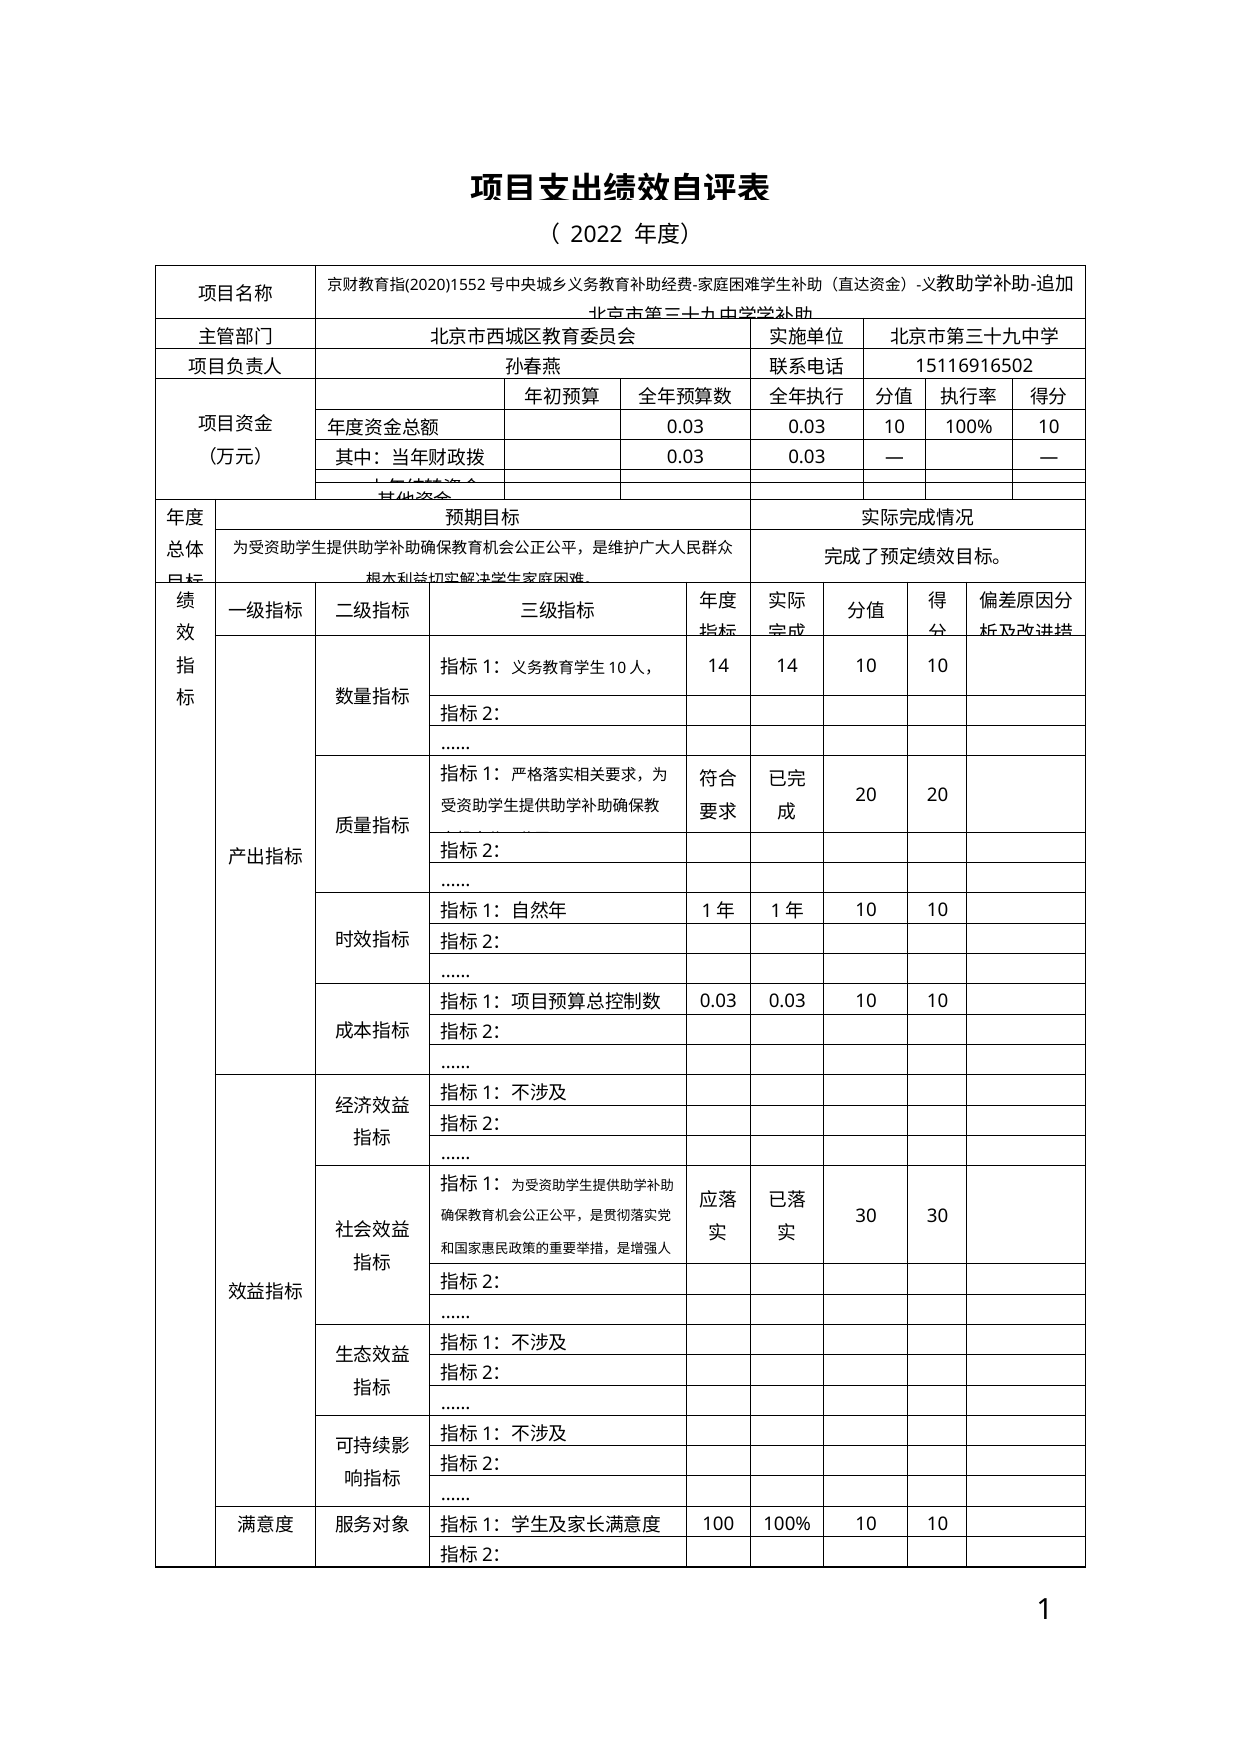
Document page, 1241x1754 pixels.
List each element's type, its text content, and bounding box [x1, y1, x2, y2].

table_cell [908, 1386, 966, 1415]
table_cell 三级指标 [430, 583, 686, 635]
table_cell [687, 1386, 750, 1415]
table_cell [687, 1015, 750, 1044]
table_cell [967, 1537, 1085, 1566]
table_cell [751, 1446, 823, 1475]
table_cell [967, 726, 1085, 755]
table_cell [621, 470, 750, 482]
table_cell [751, 1295, 823, 1324]
table_cell 分值 [864, 379, 925, 409]
table_cell [824, 863, 907, 892]
table_cell 孙春燕 [316, 349, 750, 378]
table_cell 项目负责人 [156, 349, 315, 378]
table_cell [926, 440, 1012, 469]
table_cell 指标1：项目预算总控制数 [430, 984, 686, 1013]
table_cell 符合要求 [687, 756, 750, 832]
table_cell [824, 1476, 907, 1506]
table_cell [824, 924, 907, 953]
table_cell [751, 1325, 823, 1354]
table_cell [967, 924, 1085, 953]
table_cell [926, 470, 1012, 482]
table_cell …… [430, 726, 686, 755]
table_cell 指标1：义务教育学生10人， [430, 636, 686, 694]
table_cell [751, 1476, 823, 1506]
table_cell [687, 726, 750, 755]
table_cell [687, 1295, 750, 1324]
table_cell 指标2： [430, 1015, 686, 1044]
table_cell 10 [824, 893, 907, 923]
table_cell [967, 1075, 1085, 1104]
table_cell [751, 1355, 823, 1384]
table_cell [967, 1166, 1085, 1263]
table_cell 指标2： [430, 833, 686, 862]
table_cell [908, 1325, 966, 1354]
table_cell 预期目标 [216, 500, 750, 529]
table_cell 指标1：不涉及 [430, 1416, 686, 1445]
table_cell 14 [751, 636, 823, 694]
table_cell [824, 1416, 907, 1445]
table_cell [967, 1015, 1085, 1044]
table_cell [908, 863, 966, 892]
table_cell …… [430, 954, 686, 983]
table_cell [505, 470, 620, 482]
table_cell [967, 1507, 1085, 1536]
table_cell 联系电话 [751, 349, 863, 378]
table_cell 满意度 指标 [216, 1507, 315, 1566]
table_cell [687, 1476, 750, 1506]
table_cell [687, 696, 750, 725]
table_cell 指标1：严格落实相关要求，为受资助学生提供助学补助确保教育机会公正公平 [430, 756, 686, 832]
table_cell 数量指标 [316, 636, 429, 755]
table_cell [967, 833, 1085, 862]
table_cell 已完成 [751, 756, 823, 832]
table_cell 效益指标 [216, 1075, 315, 1506]
table_cell 产出指标 [216, 636, 315, 1074]
table_cell [824, 1386, 907, 1415]
table_cell 20 [908, 756, 966, 832]
table_cell — [864, 483, 925, 499]
table_cell [967, 893, 1085, 923]
table_header 项目支出绩效自评表 [155, 154, 1085, 200]
table_cell [687, 833, 750, 862]
table_cell [908, 1136, 966, 1165]
table_cell [908, 1476, 966, 1506]
table_cell [687, 1136, 750, 1165]
table_cell 主管部门 [156, 319, 315, 348]
table_cell 年度总体目标 [156, 500, 215, 582]
table_cell [967, 1386, 1085, 1415]
table_cell [751, 1537, 823, 1566]
table_cell [751, 1106, 823, 1135]
table_cell 可持续影响指标 [316, 1416, 429, 1506]
table_cell [751, 1015, 823, 1044]
table_cell [967, 1416, 1085, 1445]
table_cell [824, 1325, 907, 1354]
table_cell [967, 1295, 1085, 1324]
table_cell [967, 696, 1085, 725]
table_cell 10 [824, 636, 907, 694]
table_cell 20 [824, 756, 907, 832]
table_cell [505, 440, 620, 469]
table_cell …… [430, 1295, 686, 1324]
table_cell [824, 954, 907, 983]
table_cell [824, 1015, 907, 1044]
table_cell …… [430, 1476, 686, 1506]
table_cell …… [430, 1136, 686, 1165]
table_cell [908, 1537, 966, 1566]
table_cell 10 [824, 984, 907, 1013]
table_cell 为受资助学生提供助学补助确保教育机会公正公平，是维护广大人民群众根本利益切实解决学生家庭困难。 [216, 530, 750, 582]
table_cell [751, 954, 823, 983]
table_cell [751, 1386, 823, 1415]
table_cell 完成了预定绩效目标。 [751, 530, 1085, 582]
table_cell 0.03 [621, 410, 750, 439]
table_cell [926, 483, 1012, 499]
table_cell 1年 [751, 893, 823, 923]
table_cell [687, 1106, 750, 1135]
table_cell 其中：当年财政拨款 [316, 440, 504, 469]
table_cell 10 [908, 636, 966, 694]
table_cell 指标1：自然年 [430, 893, 686, 923]
table_cell [505, 410, 620, 439]
table_cell 项目名称 [156, 266, 315, 318]
table_cell 指标1：不涉及 [430, 1075, 686, 1104]
table_cell 100% [926, 410, 1012, 439]
table_cell [316, 379, 504, 409]
table_cell [751, 1264, 823, 1293]
table_cell [967, 1106, 1085, 1135]
table_cell …… [430, 863, 686, 892]
table_cell 得分 [1013, 379, 1085, 409]
table_cell [967, 1476, 1085, 1506]
table_cell [824, 833, 907, 862]
table_cell [687, 1416, 750, 1445]
table_cell 15116916502 [864, 349, 1085, 378]
table_cell 30 [908, 1166, 966, 1263]
table_cell [824, 726, 907, 755]
table_cell [751, 1045, 823, 1074]
table_cell 指标2： [430, 696, 686, 725]
table_cell 生态效益 指标 [316, 1325, 429, 1415]
table_cell 全年执行数 [751, 379, 863, 409]
table_cell [908, 954, 966, 983]
table_cell 京财教育指(2020)1552号中央城乡义务教育补助经费-家庭困难学生补助（直达资金）-义教助学补助-追加北京市第三十九中学学补助 [316, 266, 1085, 318]
table_cell 指标2： [430, 1355, 686, 1384]
table_cell [687, 1446, 750, 1475]
table_cell 0.03 [751, 410, 863, 439]
table_cell 实施单位 [751, 319, 863, 348]
table_cell [505, 483, 620, 499]
table_cell [908, 1106, 966, 1135]
table_cell [824, 1264, 907, 1293]
table_cell — [864, 440, 925, 469]
table_cell 0.03 [751, 440, 863, 469]
table_cell [824, 1106, 907, 1135]
table_cell [824, 1295, 907, 1324]
table_cell [908, 1264, 966, 1293]
table_cell 一级指标 [216, 583, 315, 635]
table_cell 成本指标 [316, 984, 429, 1074]
table_cell [967, 984, 1085, 1013]
table_cell [967, 1045, 1085, 1074]
table_cell 执行率 [926, 379, 1012, 409]
table_cell [751, 833, 823, 862]
table_cell 指标2： [430, 1446, 686, 1475]
table_cell [824, 1355, 907, 1384]
table_cell 时效指标 [316, 893, 429, 983]
table_cell [687, 1537, 750, 1566]
table_cell [751, 1136, 823, 1165]
table_cell [824, 1075, 907, 1104]
table_cell 得分 [908, 583, 966, 635]
table_cell 全年预算数 [621, 379, 750, 409]
table_cell 实际完成情况 [751, 500, 1085, 529]
table_cell [621, 483, 750, 499]
table_cell [824, 696, 907, 725]
table_cell （ 2022 年度） [155, 200, 1085, 265]
table_cell 10 [1013, 410, 1085, 439]
table_cell 10 [864, 410, 925, 439]
table_cell 指标2： [430, 1537, 686, 1566]
table_cell [751, 726, 823, 755]
table_cell 项目资金 （万元） [156, 379, 315, 499]
table_cell [908, 1045, 966, 1074]
table_cell [967, 863, 1085, 892]
table_cell [751, 470, 863, 482]
table_cell 年初预算数 [505, 379, 620, 409]
table_cell 社会效益 指标 [316, 1166, 429, 1324]
table_cell [908, 1416, 966, 1445]
table_cell 10 [824, 1507, 907, 1536]
table_cell — [1013, 440, 1085, 469]
table_cell [824, 1136, 907, 1165]
table_cell 质量指标 [316, 756, 429, 892]
table_cell [967, 636, 1085, 694]
table_cell [967, 1355, 1085, 1384]
table_cell 10 [908, 893, 966, 923]
table_cell [751, 1416, 823, 1445]
table_cell [751, 863, 823, 892]
table_cell [687, 863, 750, 892]
table_cell 指标1：为受资助学生提供助学补助确保教育机会公正公平，是贯彻落实党和国家惠民政策的重要举措，是增强人民群众获得感、幸福感的重要方式。 [430, 1166, 686, 1263]
table_cell [967, 756, 1085, 832]
table_cell [908, 696, 966, 725]
table_cell 0.03 [621, 440, 750, 469]
table_cell [824, 1537, 907, 1566]
table_cell 其他资金 [316, 483, 504, 499]
table_cell [908, 1295, 966, 1324]
table_cell [908, 1015, 966, 1044]
table_cell [908, 1075, 966, 1104]
table_cell [824, 1045, 907, 1074]
table_cell 年度 指标值 [687, 583, 750, 635]
table_cell 已落实 [751, 1166, 823, 1263]
table_cell [687, 1264, 750, 1293]
table_cell 指标2： [430, 1264, 686, 1293]
table_cell 0.03 [751, 984, 823, 1013]
table_cell 应落实 [687, 1166, 750, 1263]
table_cell [687, 1075, 750, 1104]
table_cell 30 [824, 1166, 907, 1263]
table_cell 100% [751, 1507, 823, 1536]
table_cell 年度资金总额 [316, 410, 504, 439]
table_cell 0.03 [687, 984, 750, 1013]
table_cell 14 [687, 636, 750, 694]
table_cell [687, 1355, 750, 1384]
table_cell …… [430, 1045, 686, 1074]
table_cell 指标1：学生及家长满意度 [430, 1507, 686, 1536]
table_cell [967, 1446, 1085, 1475]
table_cell 100% [687, 1507, 750, 1536]
table_cell [687, 1325, 750, 1354]
table_cell …… [430, 1386, 686, 1415]
table_cell — [1013, 483, 1085, 499]
table_cell 绩 效 指 标 [156, 583, 215, 1566]
table_cell [687, 1045, 750, 1074]
table_cell 北京市西城区教育委员会 [316, 319, 750, 348]
table_cell 二级指标 [316, 583, 429, 635]
table_cell [967, 954, 1085, 983]
table_cell 指标1：不涉及 [430, 1325, 686, 1354]
table_cell [751, 483, 863, 499]
table_cell 服务对象满意度指标 [316, 1507, 429, 1566]
table_cell [751, 1075, 823, 1104]
table_cell [824, 1446, 907, 1475]
table_cell [687, 954, 750, 983]
table_cell 经济效益 指标 [316, 1075, 429, 1165]
table_cell [967, 1136, 1085, 1165]
table_cell [908, 726, 966, 755]
table_cell [751, 696, 823, 725]
table_cell 分值 [824, 583, 907, 635]
table_cell [908, 1355, 966, 1384]
table_cell [967, 1264, 1085, 1293]
table_cell [751, 924, 823, 953]
table_cell 指标2： [430, 1106, 686, 1135]
table_cell [687, 924, 750, 953]
table_cell [908, 1446, 966, 1475]
table_cell 10 [908, 1507, 966, 1536]
table_cell 实际 完成值 [751, 583, 823, 635]
table_cell 10 [908, 984, 966, 1013]
table_cell 偏差原因分析及改进措施 [967, 583, 1085, 635]
table_cell 指标2： [430, 924, 686, 953]
table_cell 1年 [687, 893, 750, 923]
table_cell [908, 924, 966, 953]
table_cell [967, 1325, 1085, 1354]
table_cell [908, 833, 966, 862]
table_cell 北京市第三十九中学 [864, 319, 1085, 348]
